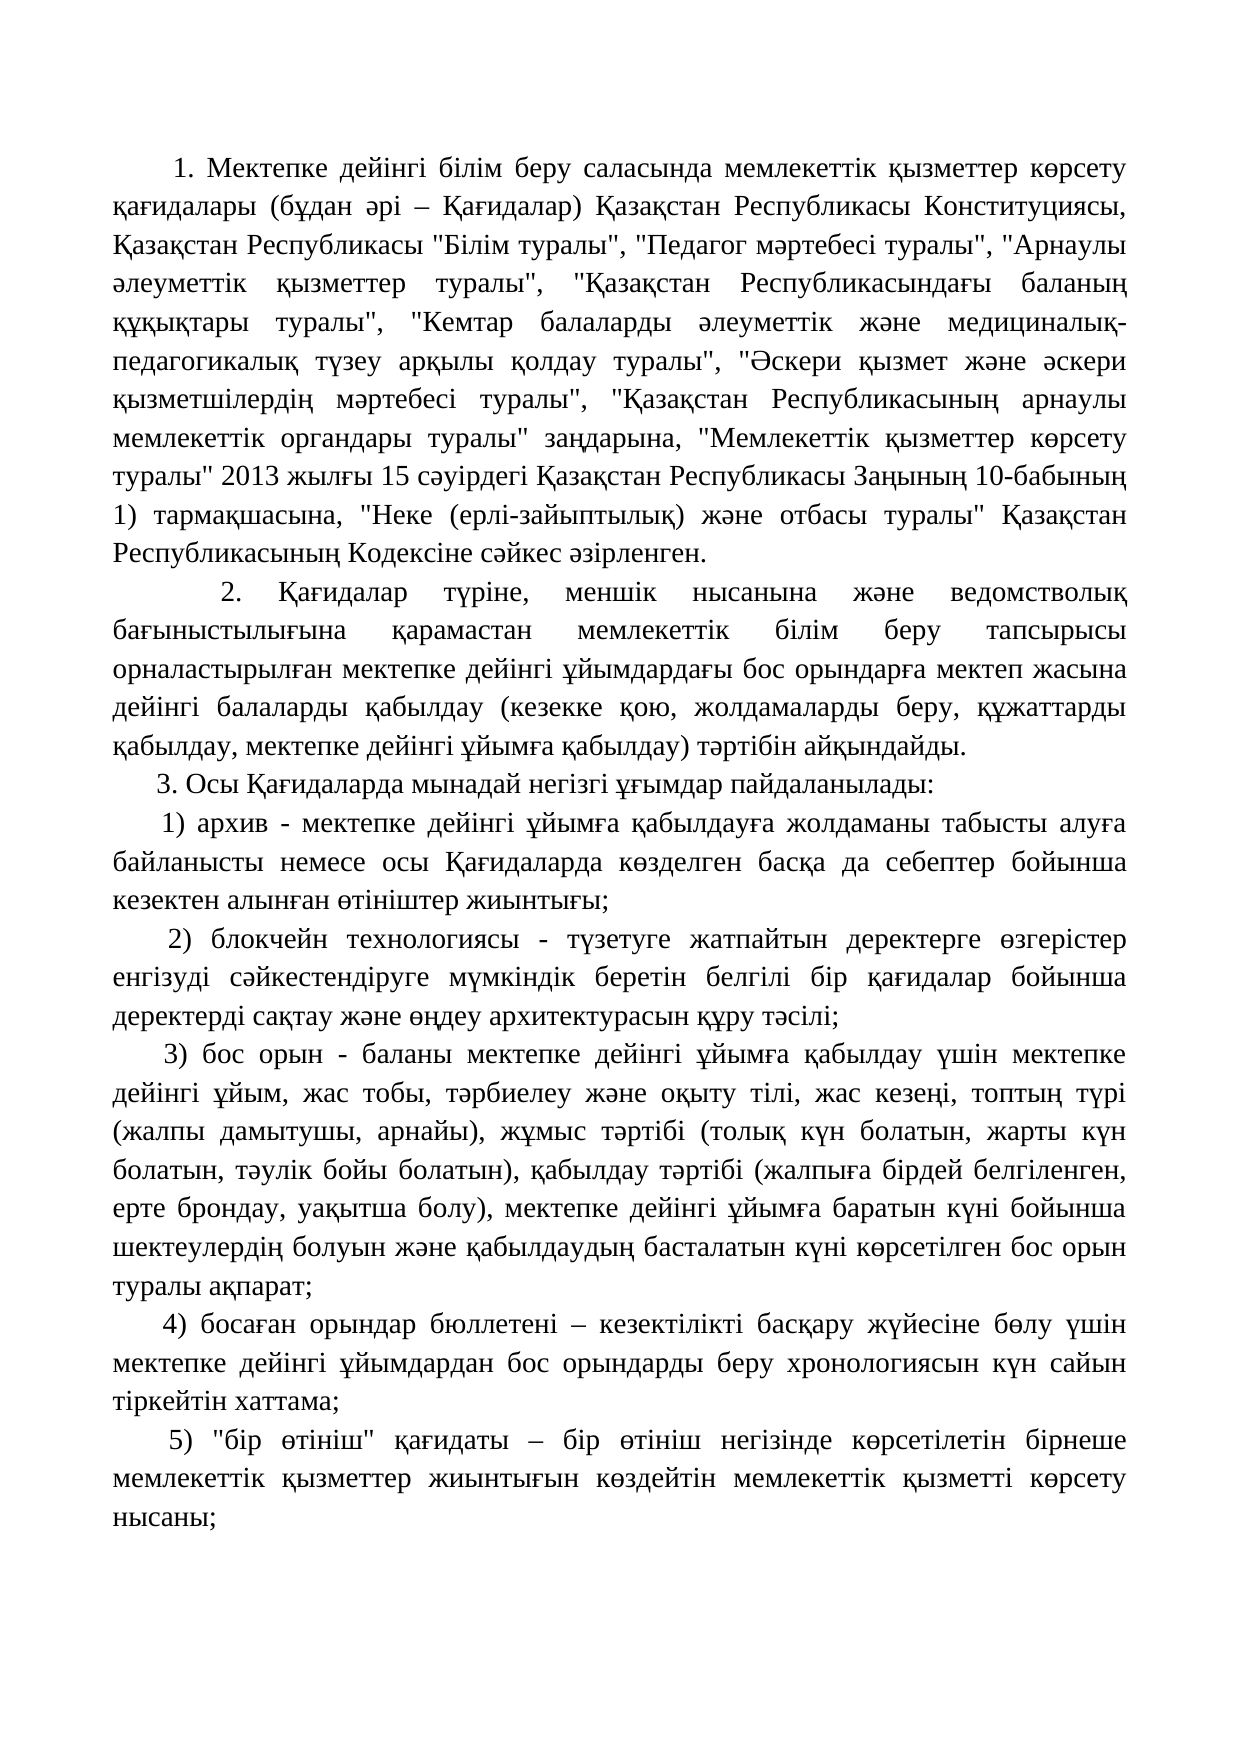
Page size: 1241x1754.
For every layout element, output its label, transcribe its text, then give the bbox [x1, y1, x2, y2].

text 2) блокчейн технологиясы - түзетуге жатпайтын деректерге өзгерістер енгізуді сәйкестендіруге мүмкіндік беретін белгілі бір қағидалар бойынша деректерді сақтау және өңдеу архитектурасын құру тәсілі; [112, 921, 1128, 1031]
text 1. Мектепке дейінгі білім беру саласында мемлекеттік қызметтер көрсету қағидалары (бұдан әрі – Қағидалар) Қазақстан Республикасы Конституциясы, Қазақстан Республикасы "Білім туралы", "Педагог мәртебесі туралы", "Арнаулы әлеуметтік қызметтер туралы", "Қазақстан Республикасындағы баланың құқықтары туралы", "Кемтар балаларды әлеуметтiк және медициналық-педагогикалық түзеу арқылы қолдау туралы", "Әскери қызмет және әскери қызметшілердің мәртебесі туралы", "Қазақстан Республикасының арнаулы мемлекеттік органдары туралы" заңдарына, "Мемлекеттік қызметтер көрсету туралы" 2013 жылғы 15 сәуірдегі Қазақстан Республикасы Заңының 10-бабының 1) тармақшасына, "Неке (ерлі-зайыптылық) және отбасы туралы" Қазақстан Республикасының Кодексіне сәйкес әзірленген. [112, 150, 1128, 569]
text 1) архив - мектепке дейінгі ұйымға қабылдауға жолдаманы табысты алуға байланысты немесе осы Қағидаларда көзделген басқа да себептер бойынша кезектен алынған өтініштер жиынтығы; [112, 805, 1128, 916]
text 3. Осы Қағидаларда мынадай негізгі ұғымдар пайдаланылады: [112, 767, 1128, 800]
text 3) бос орын - баланы мектепке дейінгі ұйымға қабылдау үшін мектепке дейінгі ұйым, жас тобы, тәрбиелеу және оқыту тілі, жас кезеңі, топтың түрі (жалпы дамытушы, арнайы), жұмыс тәртібі (толық күн болатын, жарты күн болатын, тәулік бойы болатын), қабылдау тәртібі (жалпыға бірдей белгіленген, ерте брондау, уақытша болу), мектепке дейінгі ұйымға баратын күні бойынша шектеулердің болуын және қабылдаудың басталатын күні көрсетілген бос орын туралы ақпарат; [112, 1036, 1128, 1301]
text 2. Қағидалар түріне, меншік нысанына және ведомстволық бағыныстылығына қарамастан мемлекеттік білім беру тапсырысы орналастырылған мектепке дейінгі ұйымдардағы бос орындарға мектеп жасына дейінгі балаларды қабылдау (кезекке қою, жолдамаларды беру, құжаттарды қабылдау, мектепке дейінгі ұйымға қабылдау) тәртібін айқындайды. [112, 574, 1128, 762]
text 4) босаған орындар бюллетені – кезектілікті басқару жүйесіне бөлу үшін мектепке дейінгі ұйымдардан бос орындарды беру хронологиясын күн сайын тіркейтін хаттама; [112, 1306, 1128, 1417]
text 5) "бір өтініш" қағидаты – бір өтініш негізінде көрсетілетін бірнеше мемлекеттік қызметтер жиынтығын көздейтін мемлекеттік қызметті көрсету нысаны; [112, 1422, 1128, 1532]
